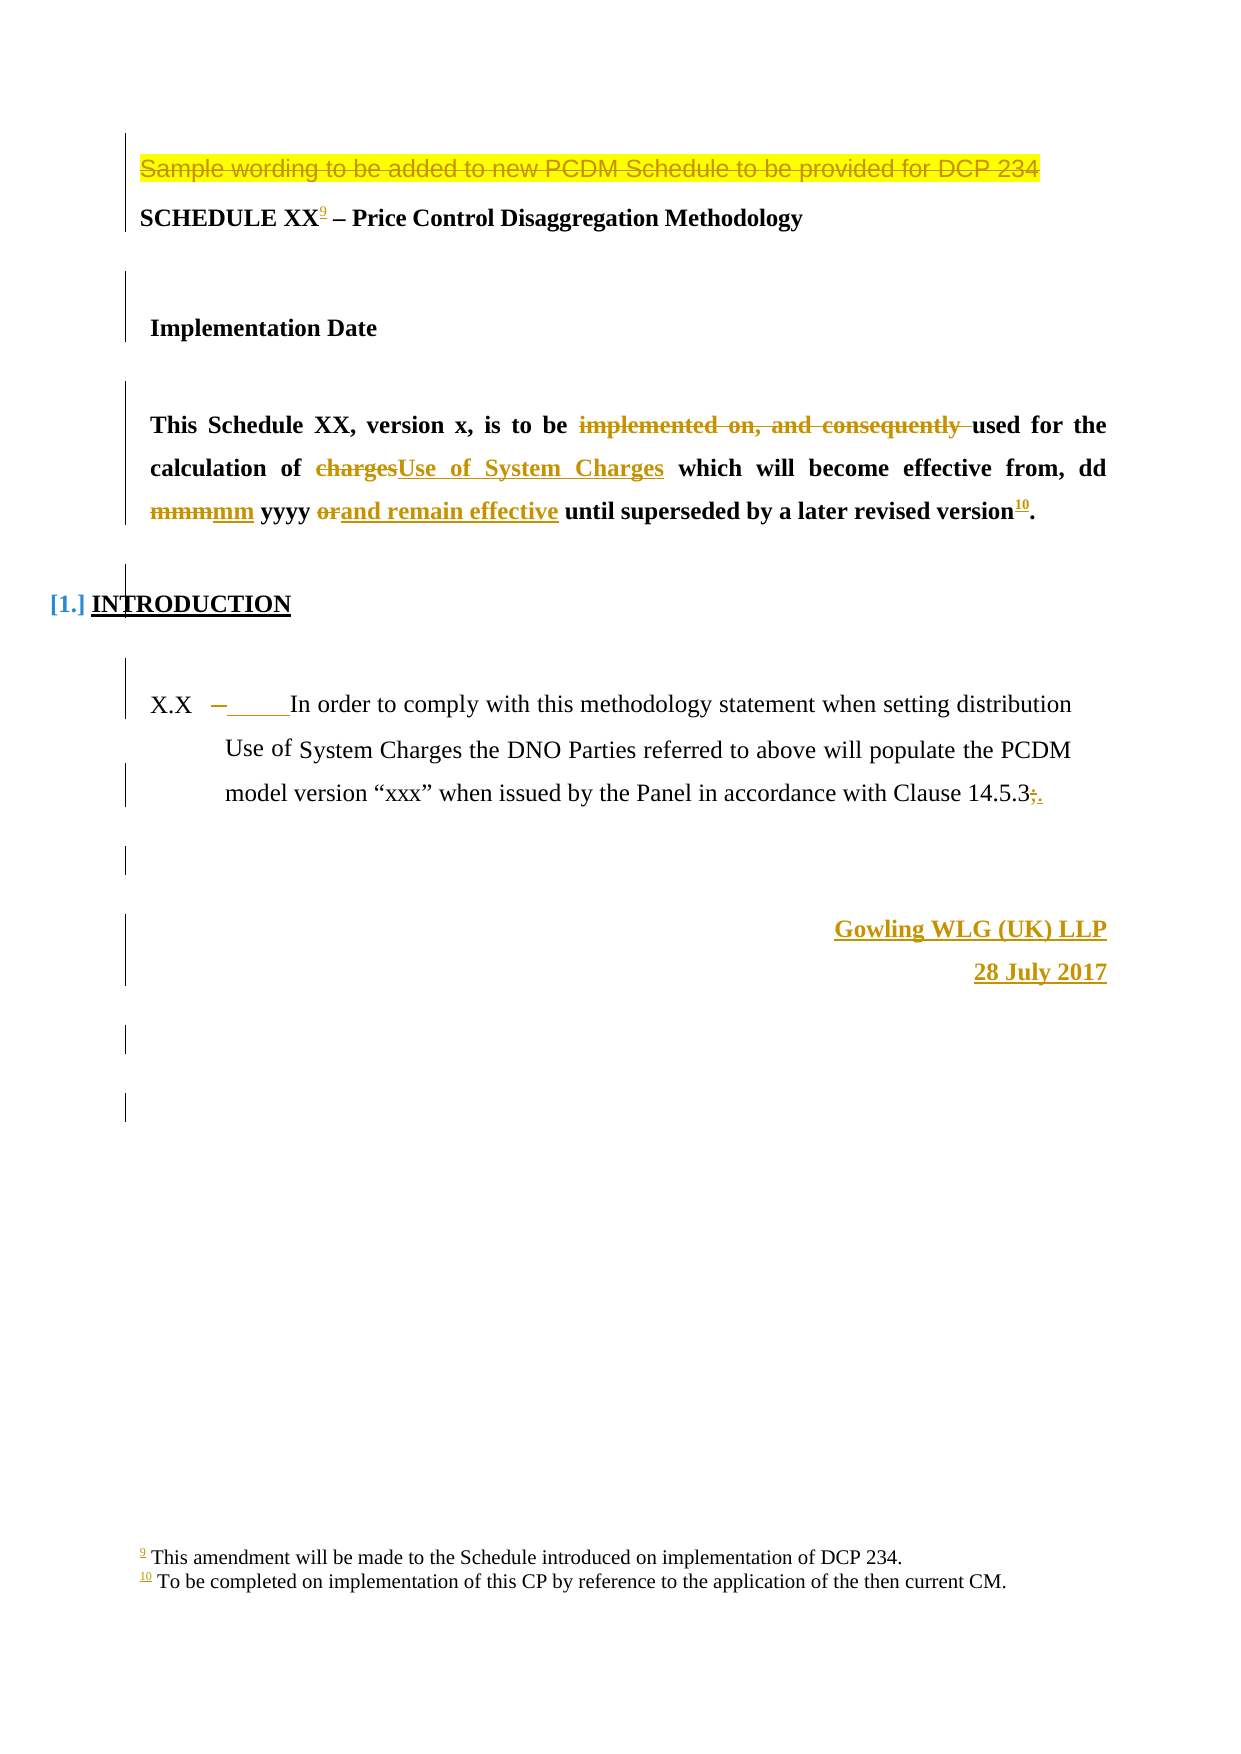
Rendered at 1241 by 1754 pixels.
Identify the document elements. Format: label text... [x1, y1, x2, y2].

text Implementation Date [150, 313, 1107, 342]
text SCHEDULE XX – Price Control Disaggregation Methodology [139, 203, 1101, 232]
text X.X In order to comply with this methodology statement when setting distribution Use of System Charges the DNO Parties referred to above will populate the PCDM model version “xxx” when issued by the Panel in accordance with Clause 14.5.3 [150, 689, 1072, 807]
subtitle INTRODUCTION [50, 589, 125, 618]
text This Schedule XX, version x, is to be used for the calculation of which will become effective from, dd yyyy until superseded by a later revised version. [150, 410, 1107, 525]
subtitle INTRODUCTION [126, 589, 1086, 618]
